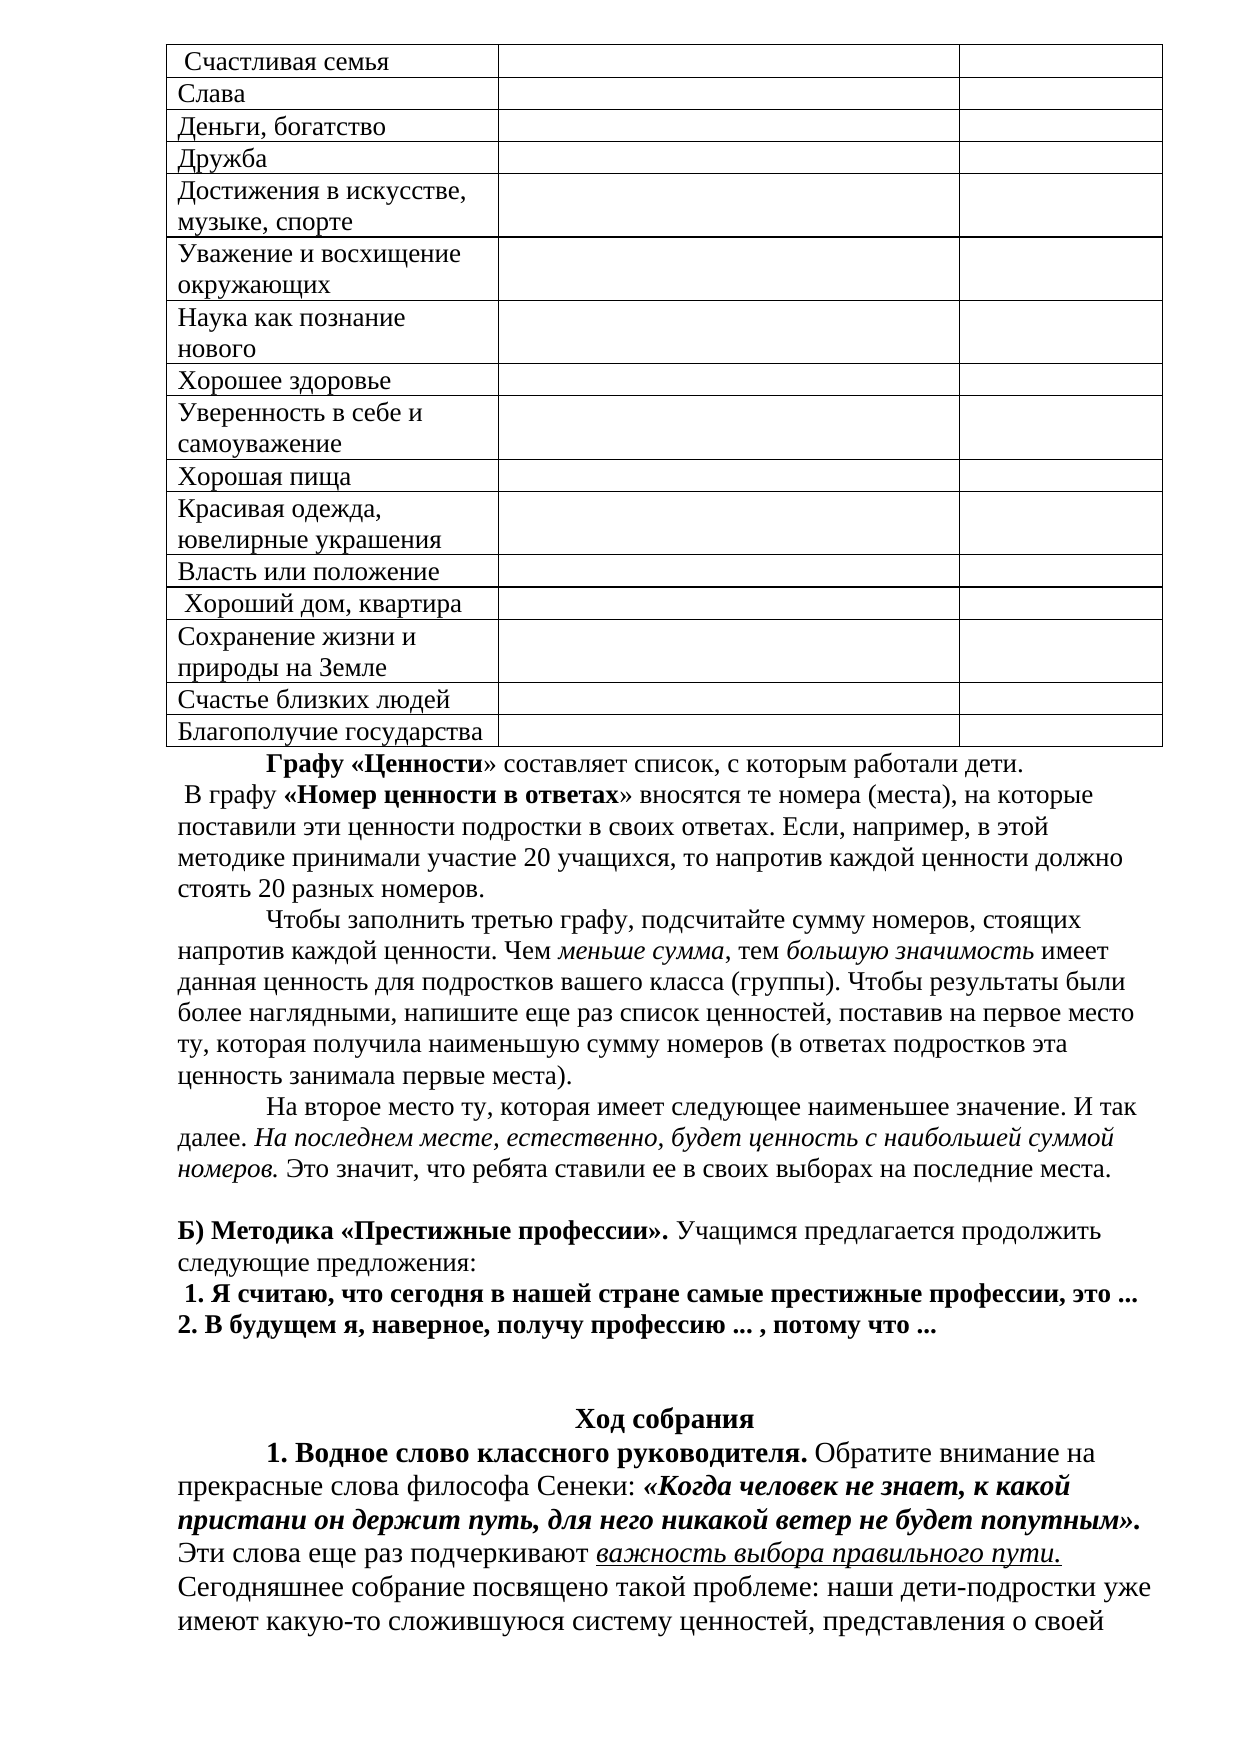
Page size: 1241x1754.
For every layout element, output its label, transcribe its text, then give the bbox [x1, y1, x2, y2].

table_cell [960, 110, 1162, 141]
table_cell [960, 396, 1162, 459]
table_cell Хорошее здоровье [167, 364, 498, 395]
table_cell [499, 142, 959, 173]
text Б) Методика «Престижные профессии». Учащимся предлагается продолжить следующие предложения: [177, 1214, 1152, 1277]
table_cell Уважение и восхищение окружающих [167, 238, 498, 300]
table_cell [499, 683, 959, 714]
table_cell [960, 460, 1162, 491]
text Ход собрания [177, 1401, 1152, 1435]
table_cell [499, 588, 959, 618]
table_cell Сохранение жизни и природы на Земле [167, 620, 498, 682]
table_cell [960, 588, 1162, 618]
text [177, 1435, 1152, 1636]
table_cell [499, 460, 959, 491]
table_cell [960, 492, 1162, 554]
text 2. В будущем я, наверное, получу профессию ... , потому что ... [177, 1308, 1152, 1339]
text Графу «Ценности» составляет список, с которым работали дети. [177, 747, 1152, 778]
table_cell [499, 555, 959, 586]
text 1. Я считаю, что сегодня в нашей стране самые престижные профессии, это ... [177, 1277, 1152, 1308]
table_cell Благополучие государства [167, 715, 498, 746]
table_cell [499, 238, 959, 300]
table_cell [960, 301, 1162, 363]
table_cell [960, 78, 1162, 109]
table_cell Хороший дом, квартира [167, 588, 498, 618]
table_cell Дружба [167, 142, 498, 173]
table_cell [499, 364, 959, 395]
table_cell [499, 45, 959, 77]
table_cell [499, 174, 959, 236]
table_cell [960, 174, 1162, 236]
table_cell [960, 142, 1162, 173]
table_cell [499, 620, 959, 682]
table_cell [960, 45, 1162, 77]
table_cell [960, 620, 1162, 682]
table_cell [499, 301, 959, 363]
table_cell [499, 78, 959, 109]
table_cell Достижения в искусстве, музыке, спорте [167, 174, 498, 236]
table_cell Хорошая пища [167, 460, 498, 491]
table_cell Наука как познание нового [167, 301, 498, 363]
table_cell [960, 683, 1162, 714]
table_cell [499, 715, 959, 746]
table_cell Счастье близких людей [167, 683, 498, 714]
table_cell Красивая одежда, ювелирные украшения [167, 492, 498, 554]
text В графу «Номер ценности в ответах» вносятся те номера (места), на которые поставили эти ценности подростки в своих ответах. Если, например, в этой методике принимали участие 20 учащихся, то напротив каждой ценности должно стоять 20 разных номеров. [177, 778, 1152, 903]
table_cell [960, 364, 1162, 395]
table_cell Власть или положение [167, 555, 498, 586]
table_cell [960, 238, 1162, 300]
table_cell [960, 555, 1162, 586]
table_cell Слава [167, 78, 498, 109]
table_cell [499, 110, 959, 141]
table_cell Счастливая семья [167, 45, 498, 77]
text На второе место ту, которая имеет следующее наименьшее значение. И так далее. На последнем месте, естественно, будет ценность с наибольшей суммой номеров. Это значит, что ребята ставили ее в своих выборах на последние места. [177, 1090, 1152, 1183]
table_cell [499, 396, 959, 459]
table_cell Уверенность в себе и самоуважение [167, 396, 498, 459]
table_cell [499, 492, 959, 554]
text Чтобы заполнить третью графу, подсчитайте сумму номеров, стоящих напротив каждой ценности. Чем меньше сумма, тем большую значимость имеет данная ценность для подростков вашего класса (группы). Чтобы результаты были более наглядными, напишите еще раз список ценностей, поставив на первое место ту, которая получила наименьшую сумму номеров (в ответах подростков эта ценность занимала первые места). [177, 903, 1152, 1090]
table_cell [960, 715, 1162, 746]
table_cell Деньги, богатство [167, 110, 498, 141]
